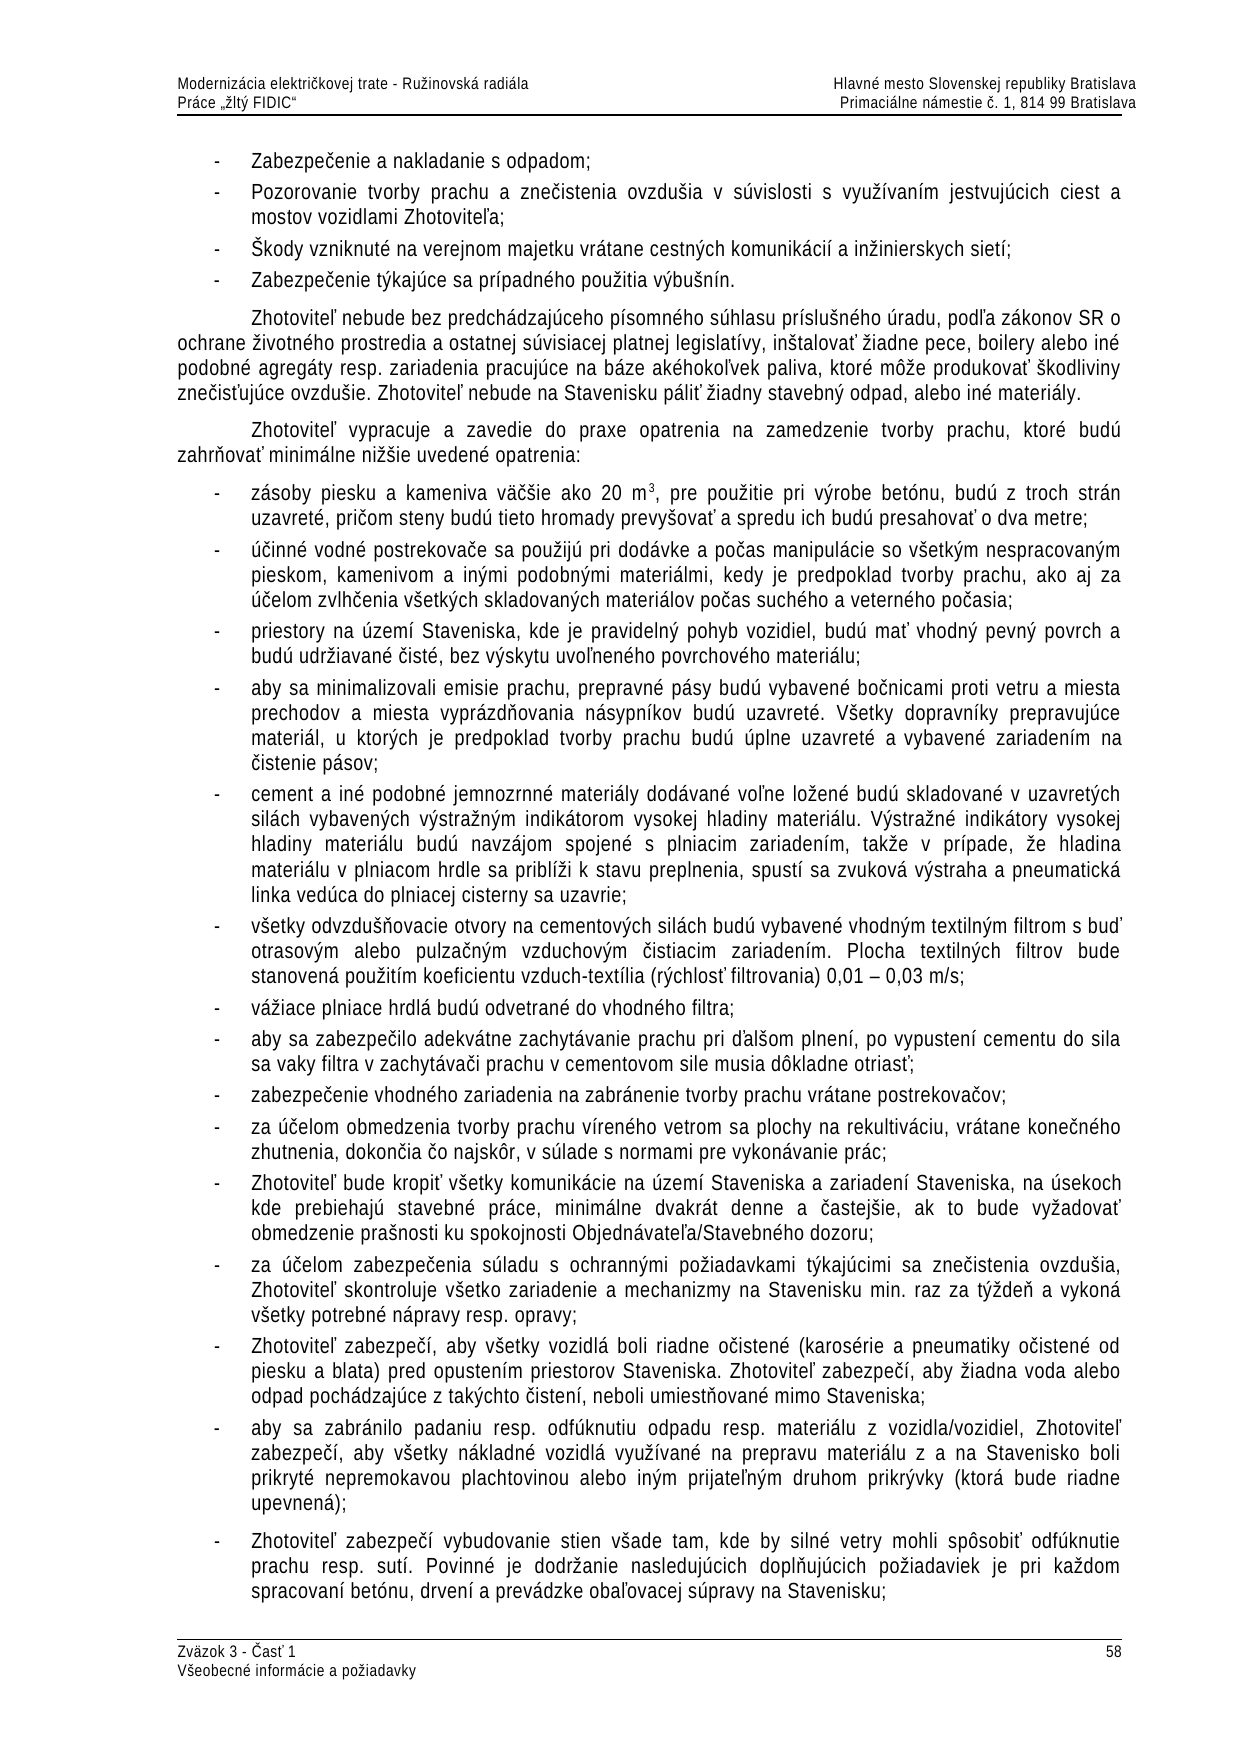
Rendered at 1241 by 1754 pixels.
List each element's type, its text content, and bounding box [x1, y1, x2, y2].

list - za účelom obmedzenia tvorby prachu víreného vetrom sa plochy na rekultiváciu, vrátane konečného zhutnenia, dokončia čo najskôr, v súlade s normami pre vykonávanie prác; [214, 1114, 1122, 1164]
list - zásoby piesku a kameniva väčšie ako 20 m3, pre použitie pri výrobe betónu, budú z troch strán uzavreté, pričom steny budú tieto hromady prevyšovať a spredu ich budú presahovať o dva metre; [214, 480, 1122, 530]
list - Zabezpečenie a nakladanie s odpadom; [214, 148, 1122, 173]
list - aby sa zabezpečilo adekvátne zachytávanie prachu pri ďalšom plnení, po vypustení cementu do sila sa vaky filtra v zachytávači prachu v cementovom sile musia dôkladne otriasť; [214, 1026, 1122, 1076]
list - Škody vzniknuté na verejnom majetku vrátane cestných komunikácií a inžinierskych sietí; [214, 235, 1122, 261]
list - aby sa zabránilo padaniu resp. odfúknutiu odpadu resp. materiálu z vozidla/vozidiel, Zhotoviteľ zabezpečí, aby všetky nákladné vozidlá využívané na prepravu materiálu z a na Stavenisko boli prikryté nepremokavou plachtovinou alebo iným prijateľným druhom prikrývky (ktorá bude riadne upevnená); [213, 1415, 1122, 1515]
text Zhotoviteľ nebude bez predchádzajúceho písomného súhlasu príslušného úradu, podľa zákonov SR o ochrane životného prostredia a ostatnej súvisiacej platnej legislatívy, inštalovať žiadne pece, boilery alebo iné podobné agregáty resp. zariadenia pracujúce na báze akéhokoľvek paliva, ktoré môže produkovať škodliviny znečisťujúce ovzdušie. Zhotoviteľ nebude na Stavenisku páliť žiadny stavebný odpad, alebo iné materiály. [177, 304, 1122, 405]
list - Zabezpečenie týkajúce sa prípadného použitia výbušnín. [213, 267, 1122, 292]
list - zabezpečenie vhodného zariadenia na zabránenie tvorby prachu vrátane postrekovačov; [214, 1082, 1122, 1107]
list - Zhotoviteľ zabezpečí, aby všetky vozidlá boli riadne očistené (karosérie a pneumatiky očistené od piesku a blata) pred opustením priestorov Staveniska. Zhotoviteľ zabezpečí, aby žiadna voda alebo odpad pochádzajúce z takýchto čistení, neboli umiestňované mimo Staveniska; [214, 1333, 1122, 1408]
list - účinné vodné postrekovače sa použijú pri dodávke a počas manipulácie so všetkým nespracovaným pieskom, kamenivom a inými podobnými materiálmi, kedy je predpoklad tvorby prachu, ako aj za účelom zvlhčenia všetkých skladovaných materiálov počas suchého a veterného počasia; [214, 536, 1122, 612]
text Zhotoviteľ vypracuje a zavedie do praxe opatrenia na zamedzenie tvorby prachu, ktoré budú zahrňovať minimálne nižšie uvedené opatrenia: [177, 417, 1122, 467]
list - za účelom zabezpečenia súladu s ochrannými požiadavkami týkajúcimi sa znečistenia ovzdušia, Zhotoviteľ skontroluje všetko zariadenie a mechanizmy na Stavenisku min. raz za týždeň a vykoná všetky potrebné nápravy resp. opravy; [214, 1252, 1122, 1327]
list - cement a iné podobné jemnozrnné materiály dodávané voľne ložené budú skladované v uzavretých silách vybavených výstražným indikátorom vysokej hladiny materiálu. Výstražné indikátory vysokej hladiny materiálu budú navzájom spojené s plniacim zariadením, takže v prípade, že hladina materiálu v plniacom hrdle sa priblíži k stavu preplnenia, spustí sa zvuková výstraha a pneumatická linka vedúca do plniacej cisterny sa uzavrie; [214, 781, 1122, 907]
list - vážiace plniace hrdlá budú odvetrané do vhodného filtra; [214, 994, 1122, 1019]
list - Zhotoviteľ zabezpečí vybudovanie stien všade tam, kde by silné vetry mohli spôsobiť odfúknutie prachu resp. sutí. Povinné je dodržanie nasledujúcich doplňujúcich požiadaviek je pri každom spracovaní betónu, drvení a prevádzke obaľovacej súpravy na Stavenisku; [214, 1528, 1122, 1603]
list - aby sa minimalizovali emisie prachu, prepravné pásy budú vybavené bočnicami proti vetru a miesta prechodov a miesta vyprázdňovania násypníkov budú uzavreté. Všetky dopravníky prepravujúce materiál, u ktorých je predpoklad tvorby prachu budú úplne uzavreté a vybavené zariadením na čistenie pásov; [214, 674, 1122, 775]
list - Pozorovanie tvorby prachu a znečistenia ovzdušia v súvislosti s využívaním jestvujúcich ciest a mostov vozidlami Zhotoviteľa; [214, 179, 1122, 229]
list - priestory na území Staveniska, kde je pravidelný pohyb vozidiel, budú mať vhodný pevný povrch a budú udržiavané čisté, bez výskytu uvoľneného povrchového materiálu; [214, 618, 1122, 668]
list - Zhotoviteľ bude kropiť všetky komunikácie na území Staveniska a zariadení Staveniska, na úsekoch kde prebiehajú stavebné práce, minimálne dvakrát denne a častejšie, ak to bude vyžadovať obmedzenie prašnosti ku spokojnosti Objednávateľa/Stavebného dozoru; [214, 1170, 1122, 1245]
list - všetky odvzdušňovacie otvory na cementových silách budú vybavené vhodným textilným filtrom s buď otrasovým alebo pulzačným vzduchovým čistiacim zariadením. Plocha textilných filtrov bude stanovená použitím koeficientu vzduch-textília (rýchlosť filtrovania) 0,01 – 0,03 m/s; [214, 913, 1122, 988]
